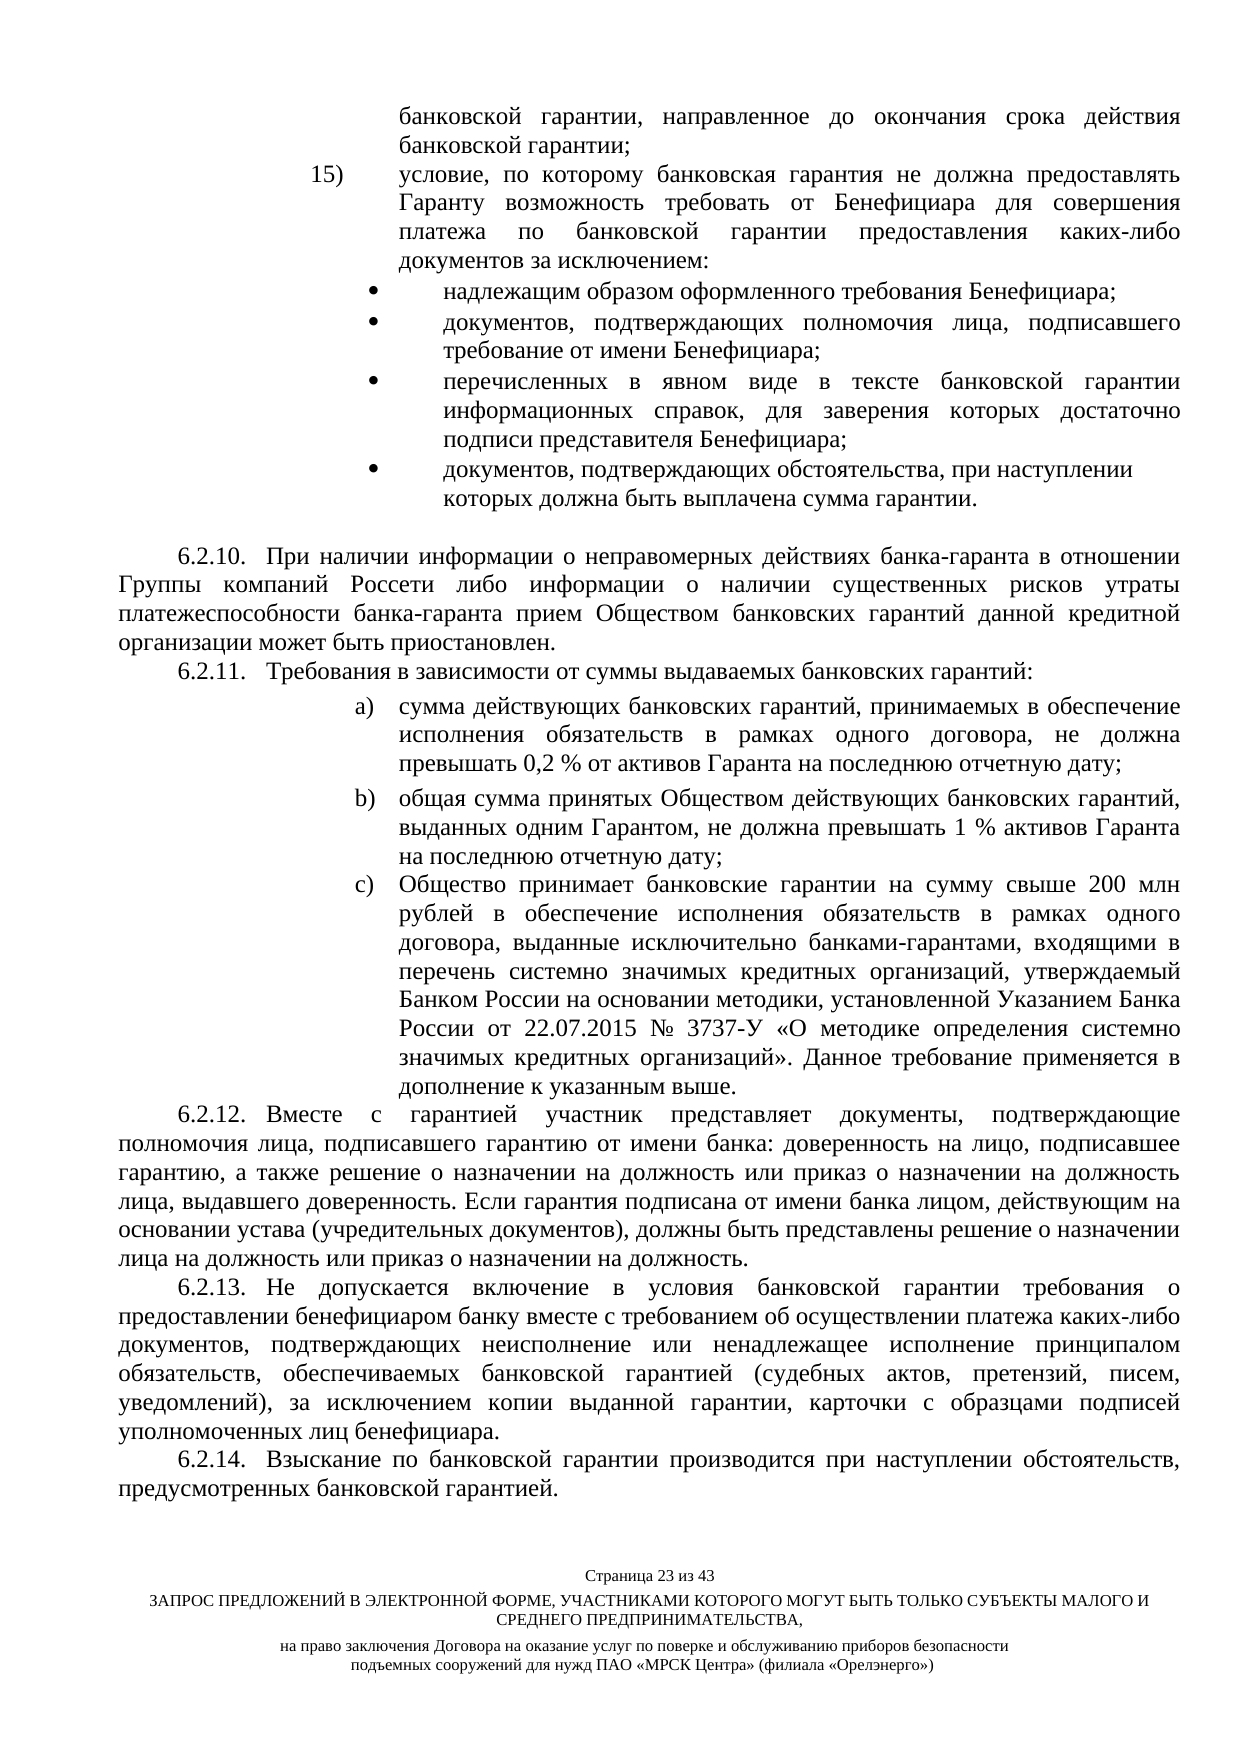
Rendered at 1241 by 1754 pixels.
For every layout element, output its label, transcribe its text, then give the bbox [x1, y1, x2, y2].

list перечисленных в явном виде в тексте банковской гарантии информационных справок, для заверения которых достаточно подписи представителя Бенефициара; [369, 366, 1181, 452]
subtitle При наличии информации о неправомерных действиях банка-гаранта в отношении Группы компаний Россети либо информации о наличии существенных рисков утраты платежеспособности банка-гаранта прием Обществом банковских гарантий данной кредитной организации может быть приостановлен. [118, 541, 1181, 656]
list надлежащим образом оформленного требования Бенефициара; [369, 276, 1181, 304]
list общая сумма принятых Обществом действующих банковских гарантий, выданных одним Гарантом, не должна превышать 1 % активов Гаранта на последнюю отчетную дату; [354, 783, 1181, 869]
list условие, по которому банковская гарантия не должна предоставлять Гаранту возможность требовать от Бенефициара для совершения платежа по банковской гарантии предоставления каких-либо документов за исключением: [310, 159, 1181, 274]
list сумма действующих банковских гарантий, принимаемых в обеспечение исполнения обязательств в рамках одного договора, не должна превышать 0,2 % от активов Гаранта на последнюю отчетную дату; [354, 691, 1181, 777]
list документов, подтверждающих обстоятельства, при наступлении которых должна быть выплачена сумма гарантии. [369, 454, 1181, 512]
subtitle Взыскание по банковской гарантии производится при наступлении обстоятельств, предусмотренных банковской гарантией. [118, 1444, 1181, 1502]
subtitle Вместе с гарантией участник представляет документы, подтверждающие полномочия лица, подписавшего гарантию от имени банка: доверенность на лицо, подписавшее гарантию, а также решение о назначении на должность или приказ о назначении на должность лица, выдавшего доверенность. Если гарантия подписана от имени банка лицом, действующим на основании устава (учредительных документов), должны быть представлены решение о назначении лица на должность или приказ о назначении на должность. [118, 1099, 1181, 1272]
list документов, подтверждающих полномочия лица, подписавшего требование от имени Бенефициара; [369, 307, 1181, 364]
subtitle Требования в зависимости от суммы выдаваемых банковских гарантий: [118, 656, 1181, 684]
list Общество принимает банковские гарантии на сумму свыше 200 млн рублей в обеспечение исполнения обязательств в рамках одного договора, выданные исключительно банками-гарантами, входящими в перечень системно значимых кредитных организаций, утверждаемый Банком России на основании методики, установленной Указанием Банка России от 22.07.2015 № 3737-У «О методике определения системно значимых кредитных организаций». Данное требование применяется в дополнение к указанным выше. [354, 869, 1181, 1099]
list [310, 101, 1181, 159]
subtitle Не допускается включение в условия банковской гарантии требования о предоставлении бенефициаром банку вместе с требованием об осуществлении платежа каких-либо документов, подтверждающих неисполнение или ненадлежащее исполнение принципалом обязательств, обеспечиваемых банковской гарантией (судебных актов, претензий, писем, уведомлений), за исключением копии выданной гарантии, карточки с образцами подписей уполномоченных лиц бенефициара. [118, 1272, 1181, 1444]
